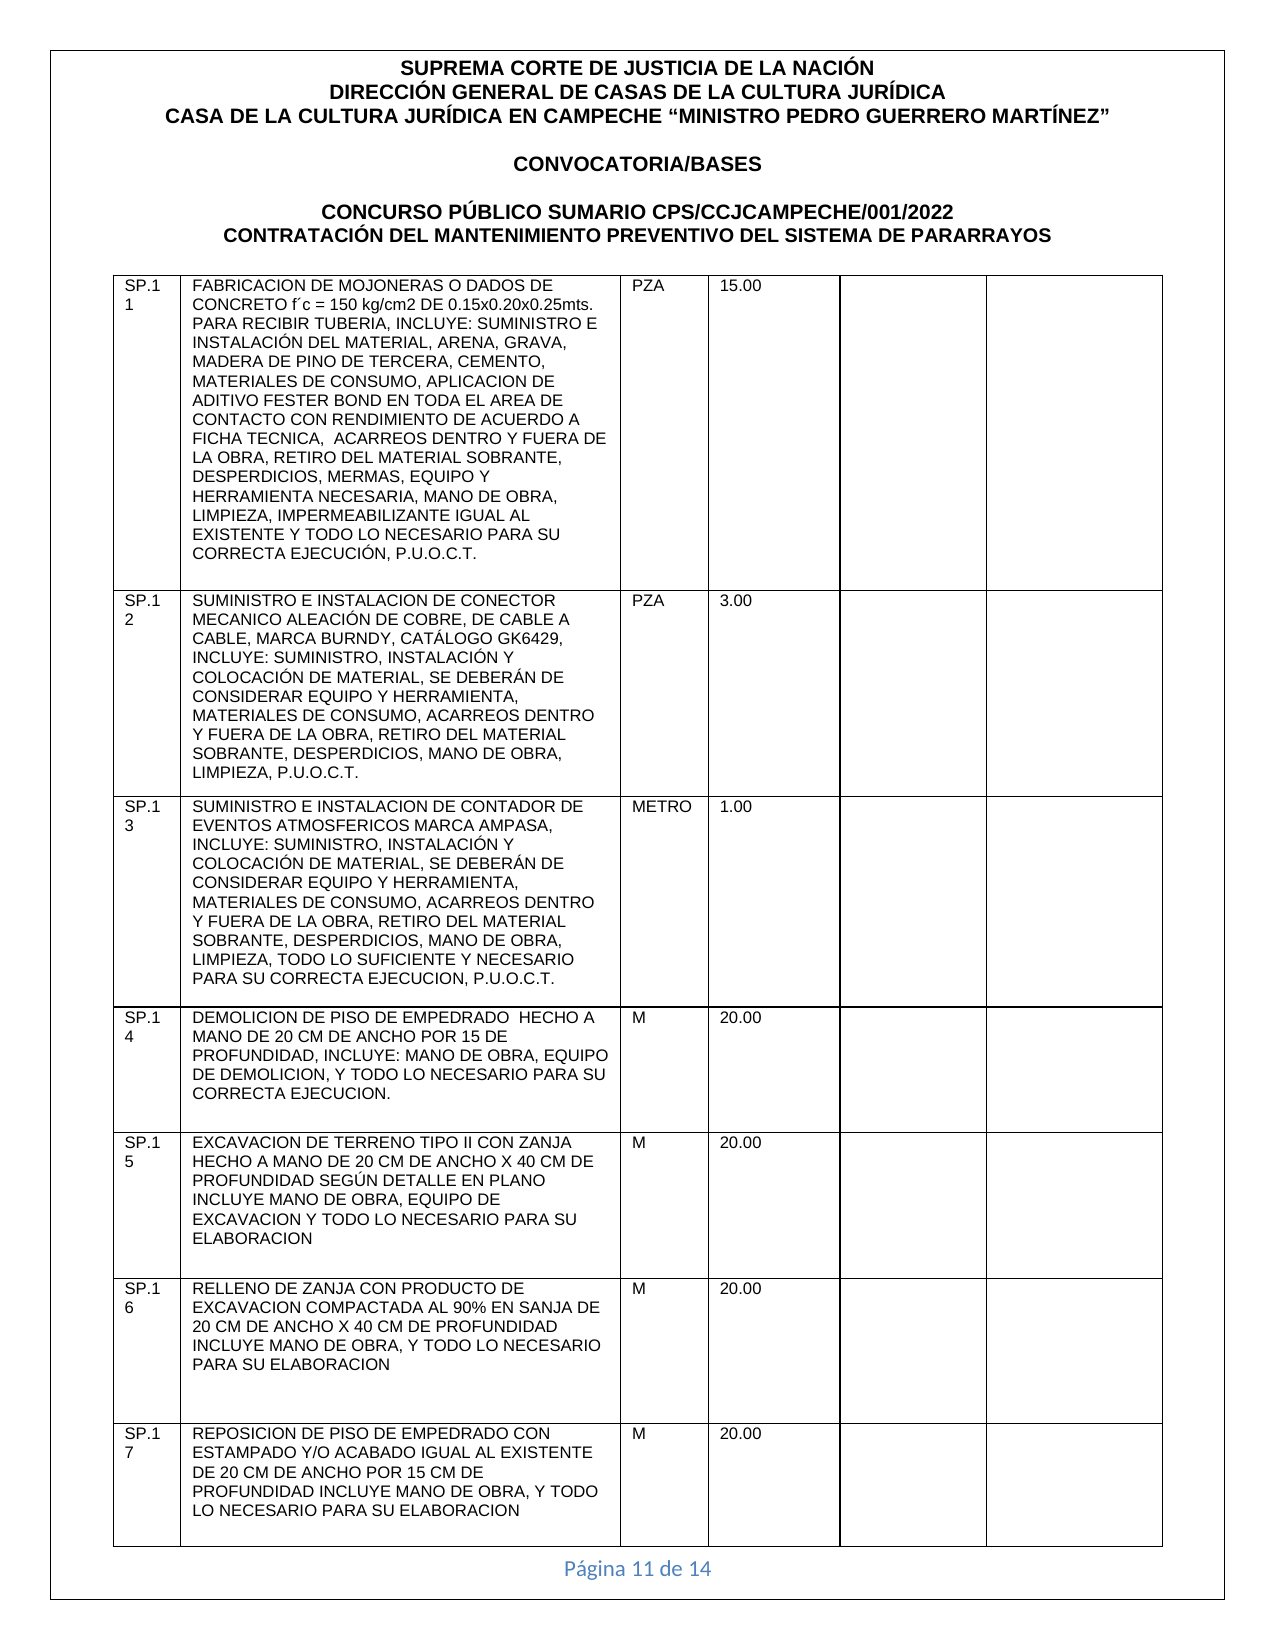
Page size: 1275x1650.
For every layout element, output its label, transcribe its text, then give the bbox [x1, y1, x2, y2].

table_cell [841, 797, 986, 1006]
table_cell 20.00 [709, 1133, 839, 1277]
table_cell 3.00 [709, 591, 839, 796]
table_cell [841, 1008, 986, 1132]
table_cell 1.00 [709, 797, 839, 1006]
table_cell [987, 591, 1162, 796]
table_cell PZA [621, 591, 708, 796]
table_cell 20.00 [709, 1008, 839, 1132]
table_cell DEMOLICION DE PISO DE EMPEDRADO HECHO A MANO DE 20 CM DE ANCHO POR 15 DE PROFUNDIDAD, INCLUYE: MANO DE OBRA, EQUIPO DE DEMOLICION, Y TODO LO NECESARIO PARA SU CORRECTA EJECUCION. [181, 1008, 620, 1132]
table_cell M [621, 1279, 708, 1423]
table_cell REPOSICION DE PISO DE EMPEDRADO CON ESTAMPADO Y/O ACABADO IGUAL AL EXISTENTE DE 20 CM DE ANCHO POR 15 CM DE PROFUNDIDAD INCLUYE MANO DE OBRA, Y TODO LO NECESARIO PARA SU ELABORACION [181, 1424, 620, 1546]
table_cell SP.16 [114, 1279, 180, 1423]
table_cell M [621, 1133, 708, 1277]
table_cell SP.17 [114, 1424, 180, 1546]
table_cell [987, 1008, 1162, 1132]
table_cell 15.00 [709, 276, 839, 590]
table_cell [987, 1133, 1162, 1277]
table_cell [841, 591, 986, 796]
table_cell SUMINISTRO E INSTALACION DE CONECTOR MECANICO ALEACIÓN DE COBRE, DE CABLE A CABLE, MARCA BURNDY, CATÁLOGO GK6429, INCLUYE: SUMINISTRO, INSTALACIÓN Y COLOCACIÓN DE MATERIAL, SE DEBERÁN DE CONSIDERAR EQUIPO Y HERRAMIENTA, MATERIALES DE CONSUMO, ACARREOS DENTRO Y FUERA DE LA OBRA, RETIRO DEL MATERIAL SOBRANTE, DESPERDICIOS, MANO DE OBRA, LIMPIEZA, P.U.O.C.T. [181, 591, 620, 796]
table_cell [841, 1133, 986, 1277]
table_cell PZA [621, 276, 708, 590]
table_cell [987, 797, 1162, 1006]
table_cell SP.15 [114, 1133, 180, 1277]
table_cell SP.13 [114, 797, 180, 1006]
table_cell [841, 1424, 986, 1546]
table_cell RELLENO DE ZANJA CON PRODUCTO DE EXCAVACION COMPACTADA AL 90% EN SANJA DE 20 CM DE ANCHO X 40 CM DE PROFUNDIDAD INCLUYE MANO DE OBRA, Y TODO LO NECESARIO PARA SU ELABORACION [181, 1279, 620, 1423]
table_cell M [621, 1008, 708, 1132]
table_cell 20.00 [709, 1424, 839, 1546]
table_cell 20.00 [709, 1279, 839, 1423]
table_cell M [621, 1424, 708, 1546]
table_cell EXCAVACION DE TERRENO TIPO II CON ZANJA HECHO A MANO DE 20 CM DE ANCHO X 40 CM DE PROFUNDIDAD SEGÚN DETALLE EN PLANO INCLUYE MANO DE OBRA, EQUIPO DE EXCAVACION Y TODO LO NECESARIO PARA SU ELABORACION [181, 1133, 620, 1277]
table_cell SUMINISTRO E INSTALACION DE CONTADOR DE EVENTOS ATMOSFERICOS MARCA AMPASA, INCLUYE: SUMINISTRO, INSTALACIÓN Y COLOCACIÓN DE MATERIAL, SE DEBERÁN DE CONSIDERAR EQUIPO Y HERRAMIENTA, MATERIALES DE CONSUMO, ACARREOS DENTRO Y FUERA DE LA OBRA, RETIRO DEL MATERIAL SOBRANTE, DESPERDICIOS, MANO DE OBRA, LIMPIEZA, TODO LO SUFICIENTE Y NECESARIO PARA SU CORRECTA EJECUCION, P.U.O.C.T. [181, 797, 620, 1006]
table_cell FABRICACION DE MOJONERAS O DADOS DE CONCRETO f´c = 150 kg/cm2 DE 0.15x0.20x0.25mts. PARA RECIBIR TUBERIA, INCLUYE: SUMINISTRO E INSTALACIÓN DEL MATERIAL, ARENA, GRAVA, MADERA DE PINO DE TERCERA, CEMENTO, MATERIALES DE CONSUMO, APLICACION DE ADITIVO FESTER BOND EN TODA EL AREA DE CONTACTO CON RENDIMIENTO DE ACUERDO A FICHA TECNICA, ACARREOS DENTRO Y FUERA DE LA OBRA, RETIRO DEL MATERIAL SOBRANTE, DESPERDICIOS, MERMAS, EQUIPO Y HERRAMIENTA NECESARIA, MANO DE OBRA, LIMPIEZA, IMPERMEABILIZANTE IGUAL AL EXISTENTE Y TODO LO NECESARIO PARA SU CORRECTA EJECUCIÓN, P.U.O.C.T. [181, 276, 620, 590]
table_cell [987, 276, 1162, 590]
table_cell SP.12 [114, 591, 180, 796]
table_cell METRO [621, 797, 708, 1006]
table_cell [841, 1279, 986, 1423]
table_cell [987, 1424, 1162, 1546]
table_cell SP.11 [114, 276, 180, 590]
table_cell [987, 1279, 1162, 1423]
table_cell [841, 276, 986, 590]
table_cell SP.14 [114, 1008, 180, 1132]
